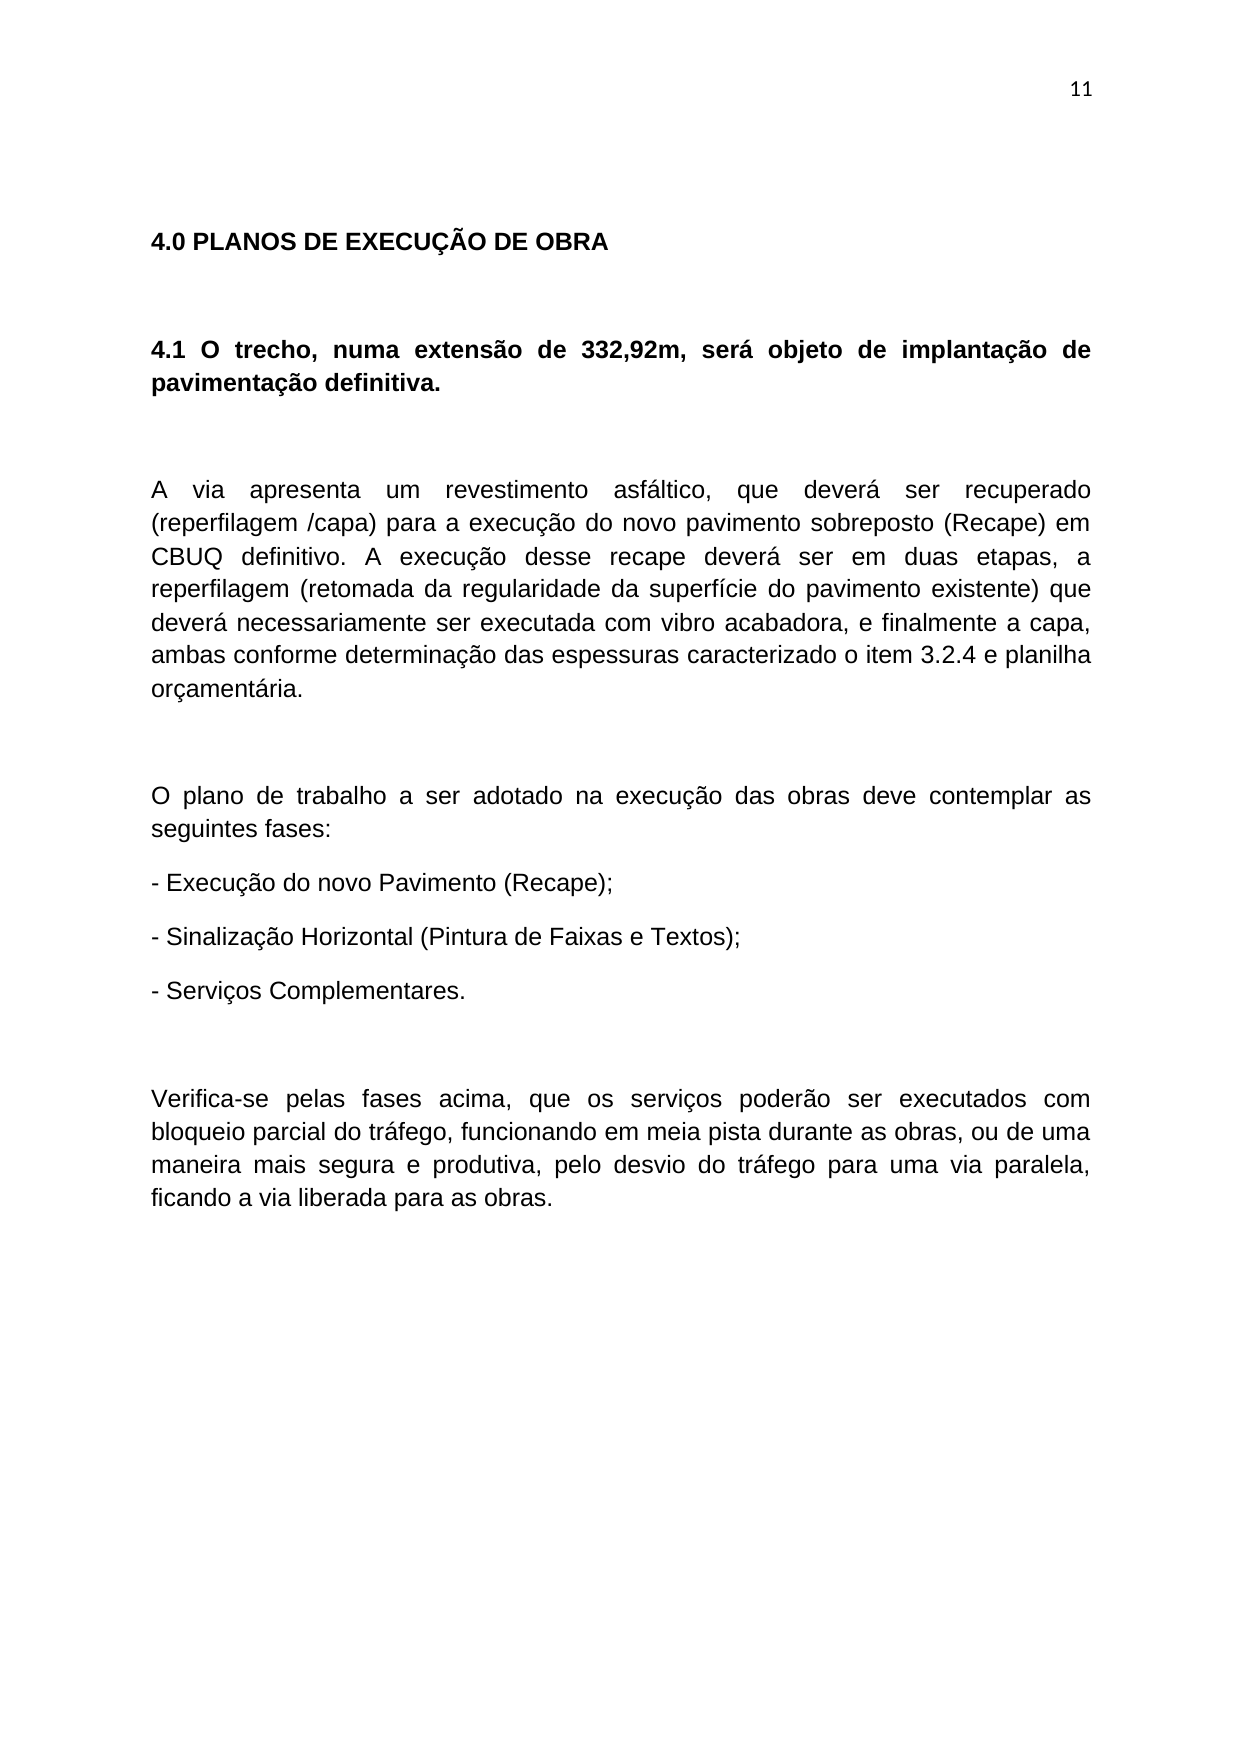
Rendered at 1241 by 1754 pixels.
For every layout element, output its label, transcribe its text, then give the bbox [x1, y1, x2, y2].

text Verifica-se pelas fases acima, que os serviços poderão ser executados com bloqueio parcial do tráfego, funcionando em meia pista durante as obras, ou de uma maneira mais segura e produtiva, pelo desvio do tráfego para uma via paralela, ficando a via liberada para as obras. [151, 1083, 1092, 1211]
text - Serviços Complementares. [151, 976, 1092, 1004]
text 4.1 O trecho, numa extensão de 332,92m, será objeto de implantação de pavimentação definitiva. [151, 335, 1092, 396]
text - Sinalização Horizontal (Pintura de Faixas e Textos); [151, 922, 1092, 951]
text - Execução do novo Pavimento (Recape); [151, 868, 1092, 897]
text O plano de trabalho a ser adotado na execução das obras deve contemplar as seguintes fases: [151, 781, 1092, 843]
text A via apresenta um revestimento asfáltico, que deverá ser recuperado (reperfilagem /capa) para a execução do novo pavimento sobreposto (Recape) em CBUQ definitivo. A execução desse recape deverá ser em duas etapas, a reperfilagem (retomada da regularidade da superfície do pavimento existente) que deverá necessariamente ser executada com vibro acabadora, e finalmente a capa, ambas conforme determinação das espessuras caracterizado o item 3.2.4 e planilha orçamentária. [151, 475, 1092, 702]
text 4.0 PLANOS DE EXECUÇÃO DE OBRA [151, 227, 1092, 256]
